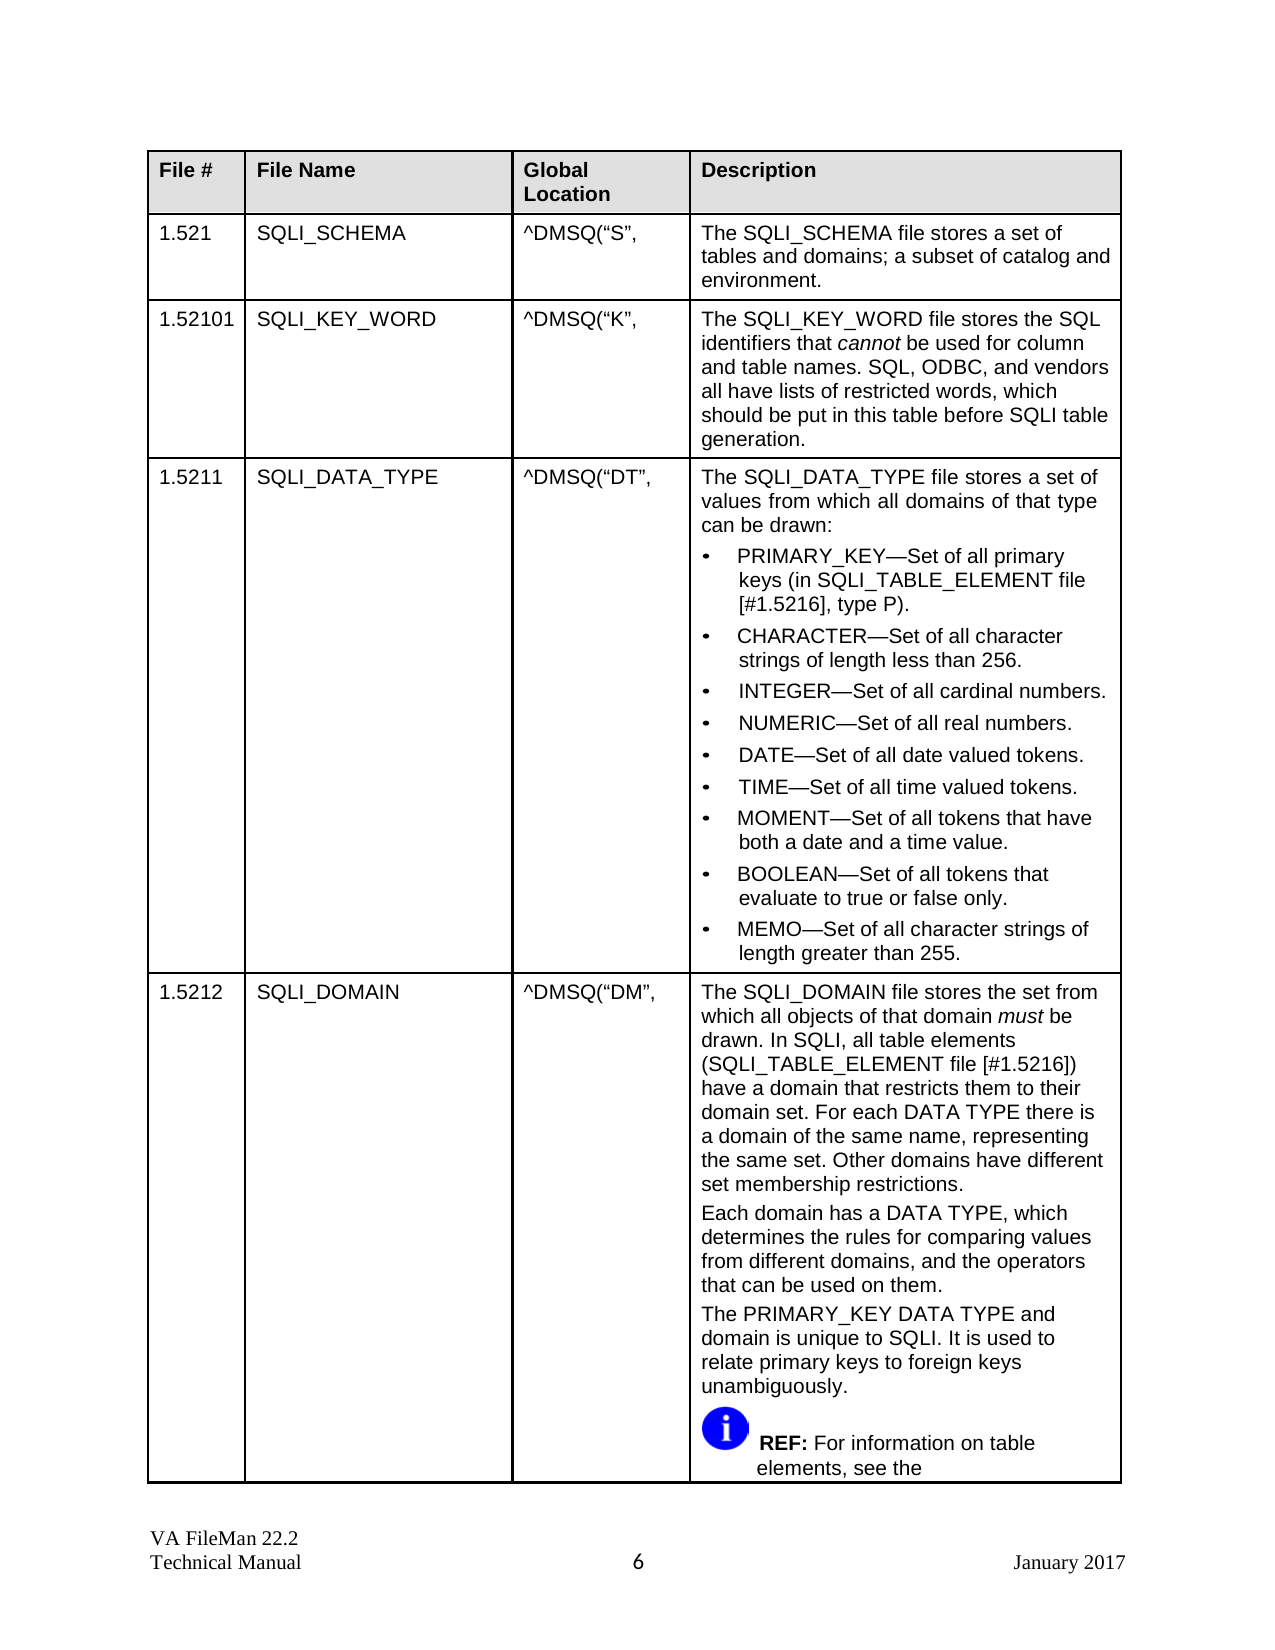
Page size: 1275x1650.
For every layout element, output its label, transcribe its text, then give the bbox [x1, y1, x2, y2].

table_cell The SQLI_DATA_TYPE file stores a set of values from which all domains of that type can be drawn: • PRIMARY_KEY—Set of all primary keys (in SQLI_TABLE_ELEMENT file [#1.5216], type P). • CHARACTER—Set of all character strings of length less than 256. • INTEGER—Set of all cardinal numbers. • NUMERIC—Set of all real numbers. • DATE—Set of all date valued tokens. • TIME—Set of all time valued tokens. • MOMENT—Set of all tokens that have both a date and a time value. • BOOLEAN—Set of all tokens that evaluate to true or false only. • MEMO—Set of all character strings of length greater than 255. [691, 459, 1120, 972]
table_cell SQLI_SCHEMA [246, 215, 511, 299]
table_cell 1.5212 [149, 974, 244, 1481]
table_cell 1.52101 [149, 301, 244, 457]
table_cell SQLI_DATA_TYPE [246, 459, 511, 972]
table_header File Name [246, 152, 511, 212]
table_header Description [691, 152, 1120, 212]
picture [701, 1404, 749, 1452]
table_cell The SQLI_KEY_WORD file stores the SQL identifiers that cannot be used for column and table names. SQL, ODBC, and vendors all have lists of restricted words, which should be put in this table before SQLI table generation. [691, 301, 1120, 457]
table_cell ^DMSQ(“DM”, [514, 974, 689, 1481]
table_header File # [149, 152, 244, 212]
table_cell 1.521 [149, 215, 244, 299]
table_cell The SQLI_SCHEMA file stores a set of tables and domains; a subset of catalog and environment. [691, 215, 1120, 299]
table_cell SQLI_KEY_WORD [246, 301, 511, 457]
table_cell SQLI_DOMAIN [246, 974, 511, 1481]
table_cell The SQLI_DOMAIN file stores the set from which all objects of that domain must be drawn. In SQLI, all table elements (SQLI_TABLE_ELEMENT file [#1.5216]) have a domain that restricts them to their domain set. For each DATA TYPE there is a domain of the same name, representing the same set. Other domains have different set membership restrictions. Each domain has a DATA TYPE, which determines the rules for comparing values from different domains, and the operators that can be used on them. The PRIMARY_KEY DATA TYPE and domain is unique to SQLI. It is used to relate primary keys to foreign keys unambiguously. REF: For information on table elements, see the [691, 974, 1120, 1481]
table_cell ^DMSQ(“S”, [514, 215, 689, 299]
table_cell 1.5211 [149, 459, 244, 972]
table_header Global Location [514, 152, 689, 212]
table_cell ^DMSQ(“DT”, [514, 459, 689, 972]
table_cell ^DMSQ(“K”, [514, 301, 689, 457]
